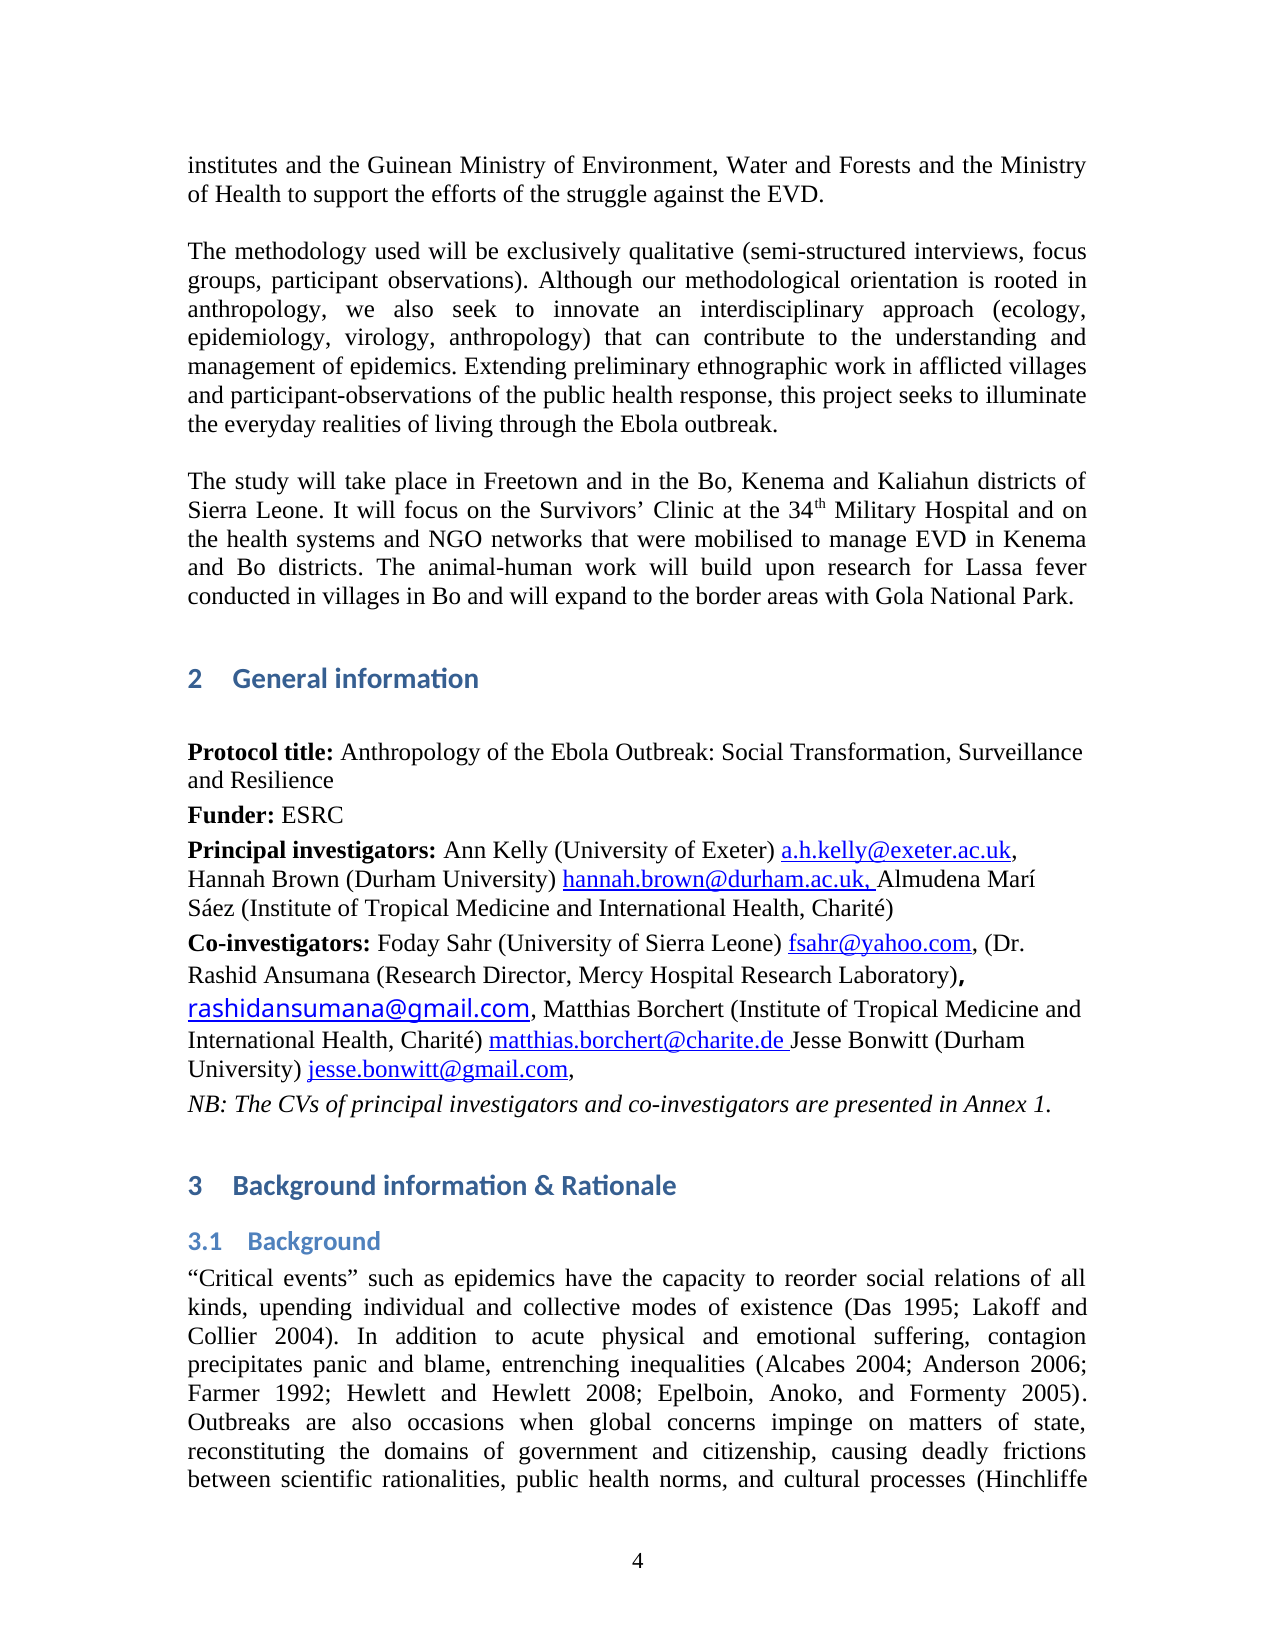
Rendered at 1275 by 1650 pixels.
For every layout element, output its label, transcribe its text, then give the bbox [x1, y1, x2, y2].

text Protocol title: Anthropology of the Ebola Outbreak: Social Transformation, Surveillance and Resilience [187, 737, 1087, 794]
subtitle Background information & Rationale [187, 1167, 1087, 1203]
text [187, 150, 1087, 207]
text Principal investigators: Ann Kelly (University of Exeter) a.h.kelly@exeter.ac.uk, Hannah Brown (Durham University) hannah.brown@durham.ac.uk, Almudena Marí Sáez (Institute of Tropical Medicine and International Health, Charité) [187, 836, 1087, 922]
subtitle Background [187, 1224, 1087, 1257]
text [187, 1263, 1087, 1493]
text NB: The CVs of principal investigators and co-investigators are presented in Annex 1. [187, 1089, 1087, 1117]
text The methodology used will be exclusively qualitative (semi-structured interviews, focus groups, participant observations). Although our methodological orientation is rooted in anthropology, we also seek to innovate an interdisciplinary approach (ecology, epidemiology, virology, anthropology) that can contribute to the understanding and management of epidemics. Extending preliminary ethnographic work in afflicted villages and participant-observations of the public health response, this project seeks to illuminate the everyday realities of living through the Ebola outbreak. [187, 236, 1087, 437]
text The study will take place in Freetown and in the Bo, Kenema and Kaliahun districts of Sierra Leone. It will focus on the Survivors’ Clinic at the 34th Military Hospital and on the health systems and NGO networks that were mobilised to manage EVD in Kenema and Bo districts. The animal-human work will build upon research for Lassa fever conducted in villages in Bo and will expand to the border areas with Gola National Park. [187, 466, 1087, 610]
text Funder: ESRC [187, 801, 1087, 829]
subtitle General information [187, 660, 1087, 696]
text Co-investigators: Foday Sahr (University of Sierra Leone) fsahr@yahoo.com, (Dr. Rashid Ansumana (Research Director, Mercy Hospital Research Laboratory), rashidansumana@gmail.com, Matthias Borchert (Institute of Tropical Medicine and International Health, Charité) matthias.borchert@charite.de Jesse Bonwitt (Durham University) jesse.bonwitt@gmail.com, [187, 928, 1087, 1082]
